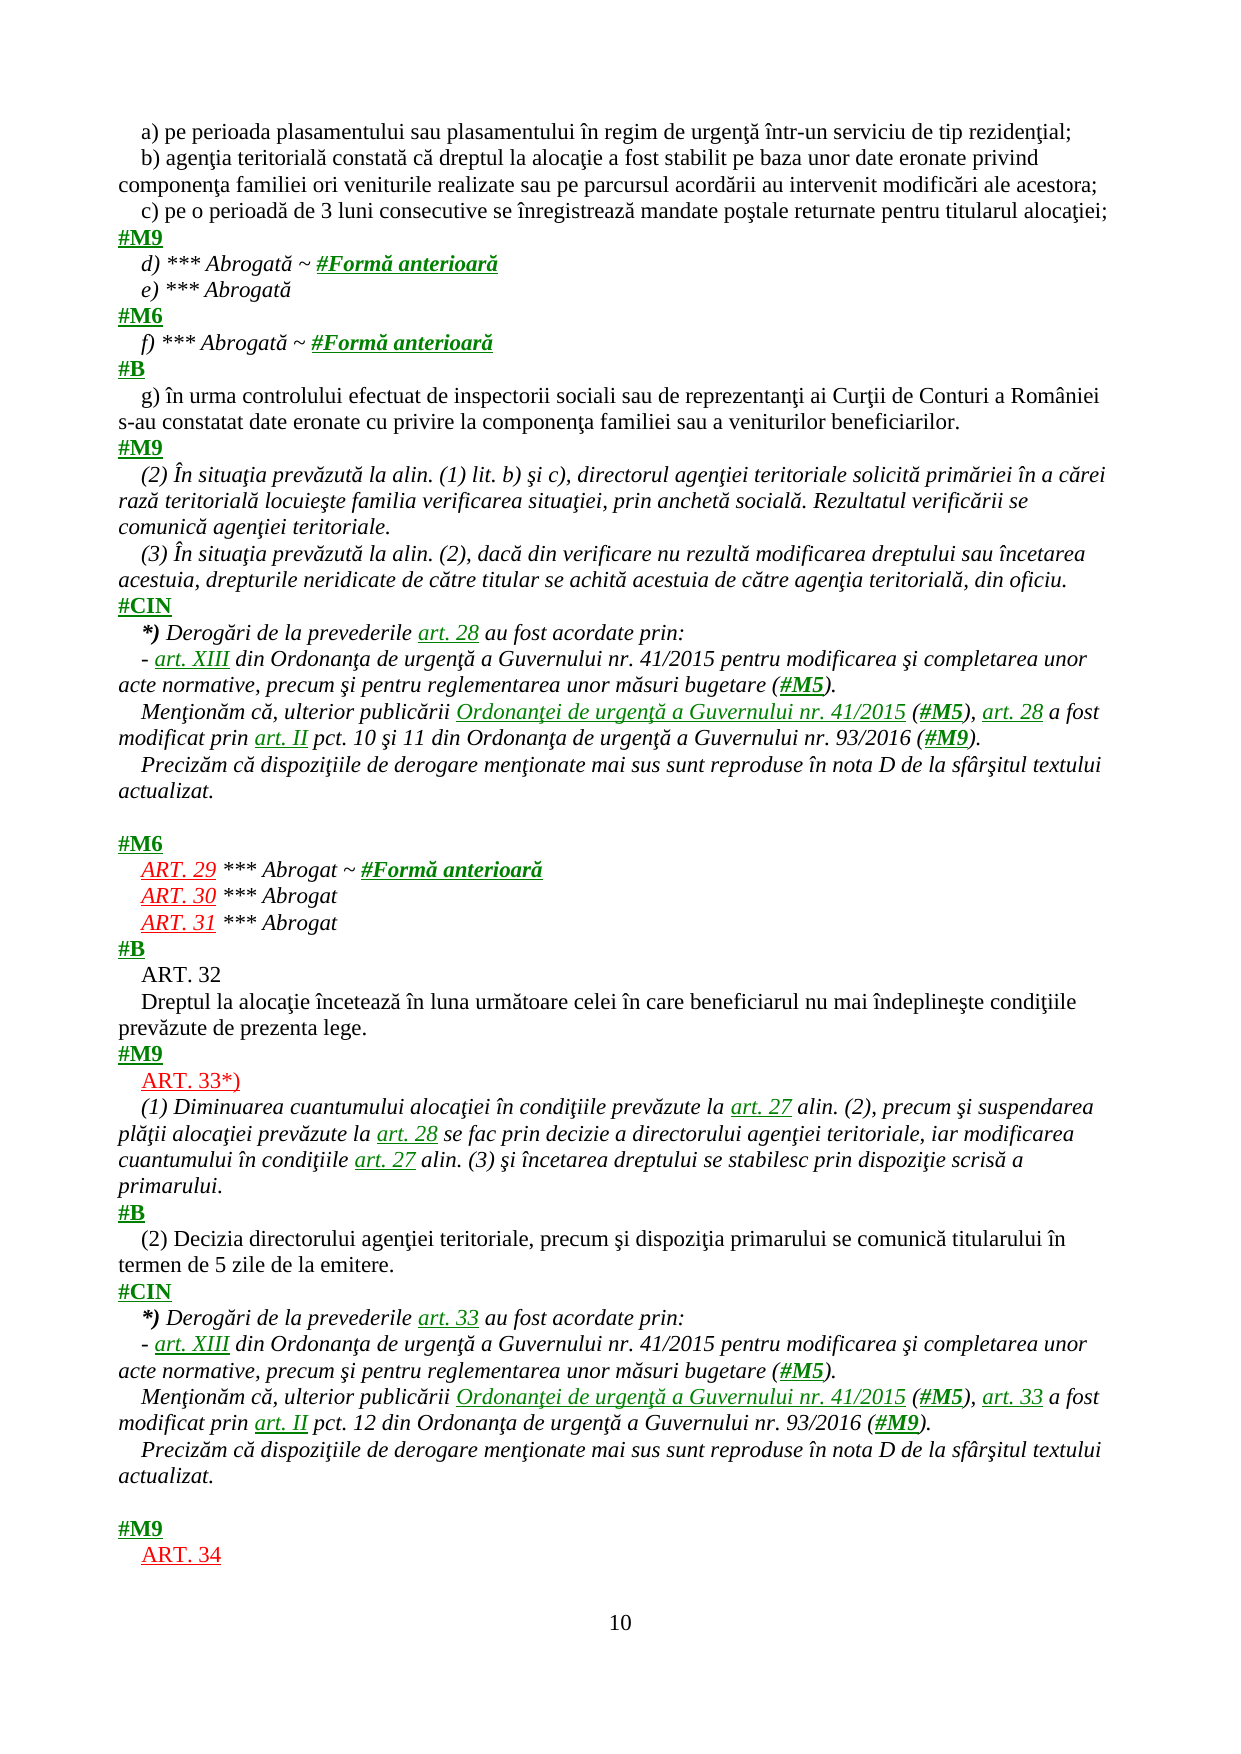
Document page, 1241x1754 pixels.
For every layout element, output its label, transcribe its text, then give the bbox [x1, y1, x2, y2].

text Precizăm că dispoziţiile de derogare menţionate mai sus sunt reproduse în nota D de la sfârşitul textului actualizat. [118, 751, 1122, 803]
text #M6 [118, 830, 1122, 856]
text #M9 [118, 1041, 1122, 1067]
text #M6 [118, 303, 1122, 329]
text #M9 [118, 223, 1122, 250]
text ART. 29 *** Abrogat ~ #Formă anterioară [118, 856, 1122, 882]
text - art. XIII din Ordonanţa de urgenţă a Guvernului nr. 41/2015 pentru modificarea şi completarea unor acte normative, precum şi pentru reglementarea unor măsuri bugetare (#M5). [118, 645, 1122, 698]
text ART. 30 *** Abrogat [118, 882, 1122, 909]
text c) pe o perioadă de 3 luni consecutive se înregistrează mandate poştale returnate pentru titularul alocaţiei; [118, 197, 1122, 223]
text #CIN [118, 592, 1122, 619]
text #B [118, 935, 1122, 961]
text #M9 [118, 434, 1122, 461]
text Dreptul la alocaţie încetează în luna următoare celei în care beneficiarul nu mai îndeplineşte condiţiile prevăzute de prezenta lege. [118, 988, 1122, 1041]
text Menţionăm că, ulterior publicării Ordonanţei de urgenţă a Guvernului nr. 41/2015 (#M5), art. 28 a fost modificat prin art. II pct. 10 şi 11 din Ordonanţa de urgenţă a Guvernului nr. 93/2016 (#M9). [118, 698, 1122, 751]
text #M9 [118, 1515, 1122, 1541]
text Menţionăm că, ulterior publicării Ordonanţei de urgenţă a Guvernului nr. 41/2015 (#M5), art. 33 a fost modificat prin art. II pct. 12 din Ordonanţa de urgenţă a Guvernului nr. 93/2016 (#M9). [118, 1383, 1122, 1436]
text Precizăm că dispoziţiile de derogare menţionate mai sus sunt reproduse în nota D de la sfârşitul textului actualizat. [118, 1436, 1122, 1488]
text b) agenţia teritorială constată că dreptul la alocaţie a fost stabilit pe baza unor date eronate privind componenţa familiei ori veniturile realizate sau pe parcursul acordării au intervenit modificări ale acestora; [118, 144, 1122, 197]
text (2) Decizia directorului agenţiei teritoriale, precum şi dispoziţia primarului se comunică titularului în termen de 5 zile de la emitere. [118, 1225, 1122, 1278]
text (1) Diminuarea cuantumului alocaţiei în condiţiile prevăzute la art. 27 alin. (2), precum şi suspendarea plăţii alocaţiei prevăzute la art. 28 se fac prin decizie a directorului agenţiei teritoriale, iar modificarea cuantumului în condiţiile art. 27 alin. (3) şi încetarea dreptului se stabilesc prin dispoziţie scrisă a primarului. [118, 1093, 1122, 1199]
text f) *** Abrogată ~ #Formă anterioară [118, 329, 1122, 355]
text (3) În situaţia prevăzută la alin. (2), dacă din verificare nu rezultă modificarea dreptului sau încetarea acestuia, drepturile neridicate de către titular se achită acestuia de către agenţia teritorială, din oficiu. [118, 540, 1122, 592]
text *) Derogări de la prevederile art. 33 au fost acordate prin: [118, 1304, 1122, 1330]
text ART. 34 [118, 1541, 1122, 1568]
text ART. 31 *** Abrogat [118, 909, 1122, 935]
text d) *** Abrogată ~ #Formă anterioară [118, 250, 1122, 276]
text a) pe perioada plasamentului sau plasamentului în regim de urgenţă într-un serviciu de tip rezidenţial; [118, 118, 1122, 144]
text #CIN [118, 1278, 1122, 1304]
text *) Derogări de la prevederile art. 28 au fost acordate prin: [118, 619, 1122, 645]
text g) în urma controlului efectuat de inspectorii sociali sau de reprezentanţi ai Curţii de Conturi a României s-au constatat date eronate cu privire la componenţa familiei sau a veniturilor beneficiarilor. [118, 382, 1122, 434]
text #B [118, 1199, 1122, 1225]
text (2) În situaţia prevăzută la alin. (1) lit. b) şi c), directorul agenţiei teritoriale solicită primăriei în a cărei rază teritorială locuieşte familia verificarea situaţiei, prin anchetă socială. Rezultatul verificării se comunică agenţiei teritoriale. [118, 461, 1122, 540]
text ART. 32 [118, 961, 1122, 988]
text #B [118, 355, 1122, 382]
text ART. 33*) [118, 1067, 1122, 1093]
text e) *** Abrogată [118, 276, 1122, 303]
text - art. XIII din Ordonanţa de urgenţă a Guvernului nr. 41/2015 pentru modificarea şi completarea unor acte normative, precum şi pentru reglementarea unor măsuri bugetare (#M5). [118, 1330, 1122, 1383]
